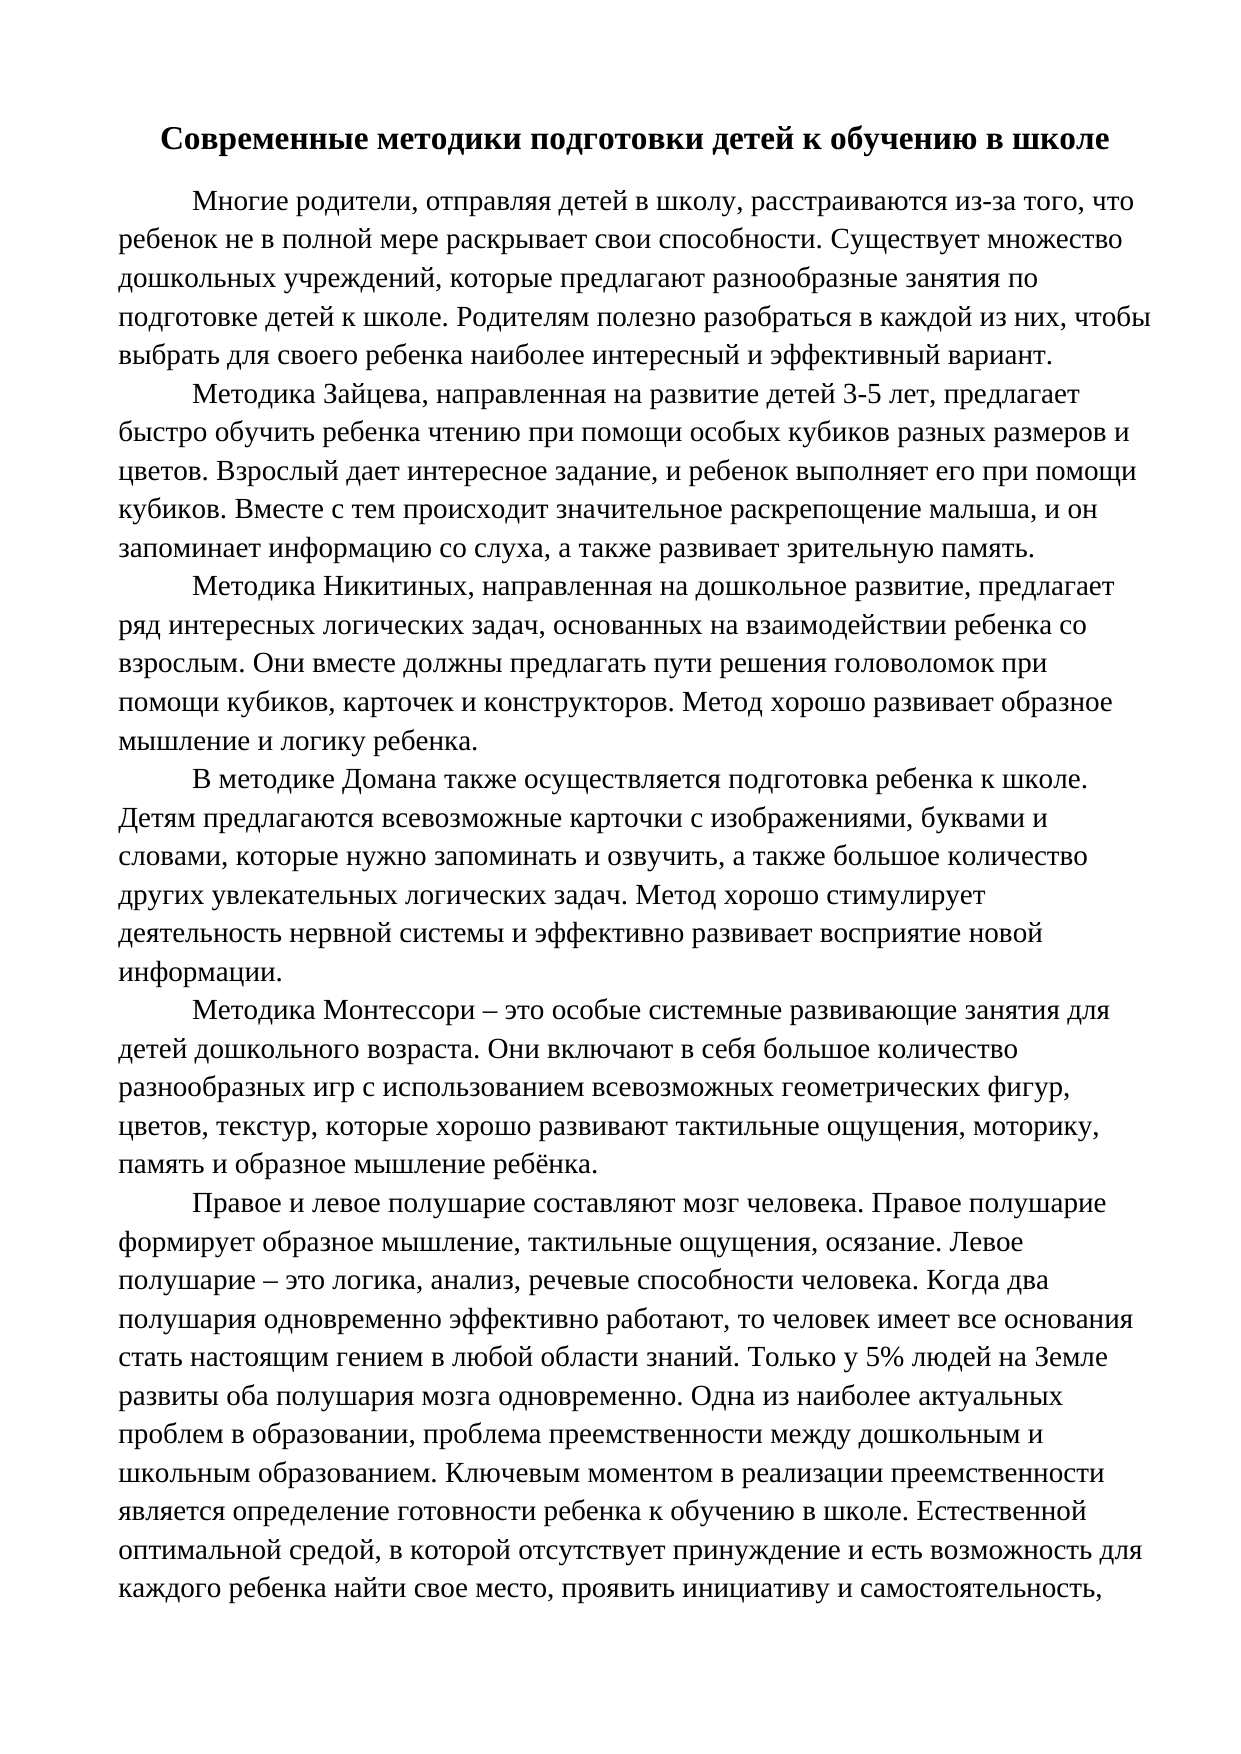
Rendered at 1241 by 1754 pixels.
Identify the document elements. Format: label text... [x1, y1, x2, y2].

text Многие родители, отправляя детей в школу, расстраиваются из-за того, что ребенок не в полной мере раскрывает свои способности. Cуществует множество дошкольных учреждений, которые предлагают разнообразные занятия по подготовке детей к школе. Родителям полезно разобраться в каждой из них, чтобы выбрать для своего ребенка наиболее интересный и эффективный вариант. [118, 183, 1152, 371]
text Методика Монтессори – это особые системные развивающие занятия для детей дошкольного возраста. Они включают в себя большое количество разнообразных игр с использованием всевозможных геометрических фигур, цветов, текстур, которые хорошо развивают тактильные ощущения, моторику, память и образное мышление ребёнка. [118, 992, 1152, 1180]
text Методика Никитиных, направленная на дошкольное развитие, предлагает ряд интересных логических задач, основанных на взаимодействии ребенка со взрослым. Они вместе должны предлагать пути решения головоломок при помощи кубиков, карточек и конструкторов. Метод хорошо развивает образное мышление и логику ребенка. [118, 568, 1152, 756]
text В методике Домана также осуществляется подготовка ребенка к школе. Детям предлагаются всевозможные карточки с изображениями, буквами и словами, которые нужно запоминать и озвучить, а также большое количество других увлекательных логических задач. Метод хорошо стимулирует деятельность нервной системы и эффективно развивает восприятие новой информации. [118, 761, 1152, 987]
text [118, 1185, 1152, 1604]
text Современные методики подготовки детей к обучению в школе [118, 118, 1152, 156]
text Методика Зайцева, направленная на развитие детей 3-5 лет, предлагает быстро обучить ребенка чтению при помощи особых кубиков разных размеров и цветов. Взрослый дает интересное задание, и ребенок выполняет его при помощи кубиков. Вместе с тем происходит значительное раскрепощение малыша, и он запоминает информацию со слуха, а также развивает зрительную память. [118, 376, 1152, 563]
